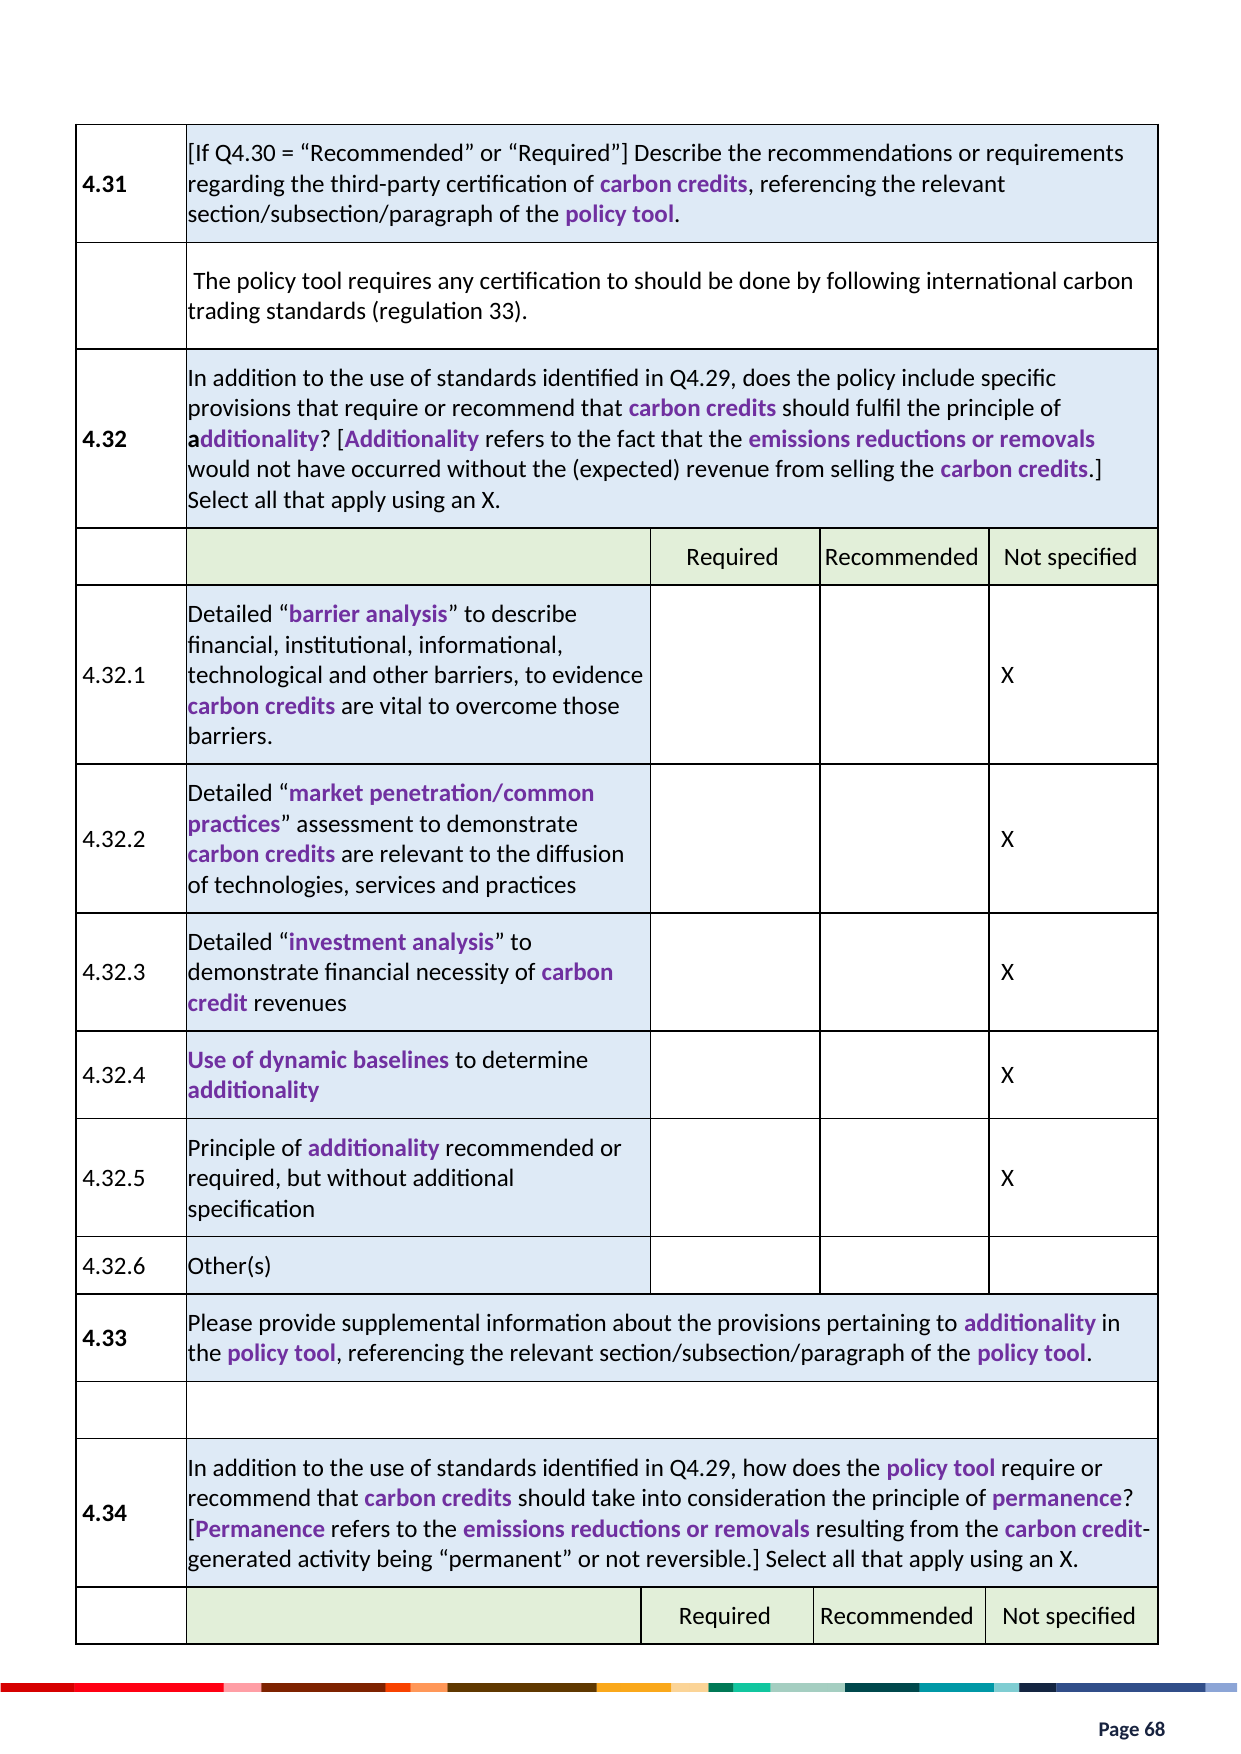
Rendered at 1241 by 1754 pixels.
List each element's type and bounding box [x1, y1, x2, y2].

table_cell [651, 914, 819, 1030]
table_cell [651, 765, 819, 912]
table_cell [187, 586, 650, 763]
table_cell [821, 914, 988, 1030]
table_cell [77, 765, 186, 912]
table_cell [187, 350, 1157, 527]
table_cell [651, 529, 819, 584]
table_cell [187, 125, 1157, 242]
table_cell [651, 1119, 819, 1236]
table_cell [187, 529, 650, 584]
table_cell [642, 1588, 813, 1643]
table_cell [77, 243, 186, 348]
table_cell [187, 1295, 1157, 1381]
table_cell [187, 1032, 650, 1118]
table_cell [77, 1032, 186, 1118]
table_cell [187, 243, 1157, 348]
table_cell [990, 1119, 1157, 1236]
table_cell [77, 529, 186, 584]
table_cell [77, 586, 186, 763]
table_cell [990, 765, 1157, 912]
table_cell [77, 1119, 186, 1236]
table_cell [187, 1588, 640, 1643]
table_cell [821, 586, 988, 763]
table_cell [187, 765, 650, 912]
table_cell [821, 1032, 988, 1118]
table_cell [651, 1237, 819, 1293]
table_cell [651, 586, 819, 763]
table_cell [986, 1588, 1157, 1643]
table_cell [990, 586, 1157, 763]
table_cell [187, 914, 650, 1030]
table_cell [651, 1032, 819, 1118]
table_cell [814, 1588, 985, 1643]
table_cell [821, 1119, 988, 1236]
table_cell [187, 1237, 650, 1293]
picture [0, 1683, 1236, 1692]
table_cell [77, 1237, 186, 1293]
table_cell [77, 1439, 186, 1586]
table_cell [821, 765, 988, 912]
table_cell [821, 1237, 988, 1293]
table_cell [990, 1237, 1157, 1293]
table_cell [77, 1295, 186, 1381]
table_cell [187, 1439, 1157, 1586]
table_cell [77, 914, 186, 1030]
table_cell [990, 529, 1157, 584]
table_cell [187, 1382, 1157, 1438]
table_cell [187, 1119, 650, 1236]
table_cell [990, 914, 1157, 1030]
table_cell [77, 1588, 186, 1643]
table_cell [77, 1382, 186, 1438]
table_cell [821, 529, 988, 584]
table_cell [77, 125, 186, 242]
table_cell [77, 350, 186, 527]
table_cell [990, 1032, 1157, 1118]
